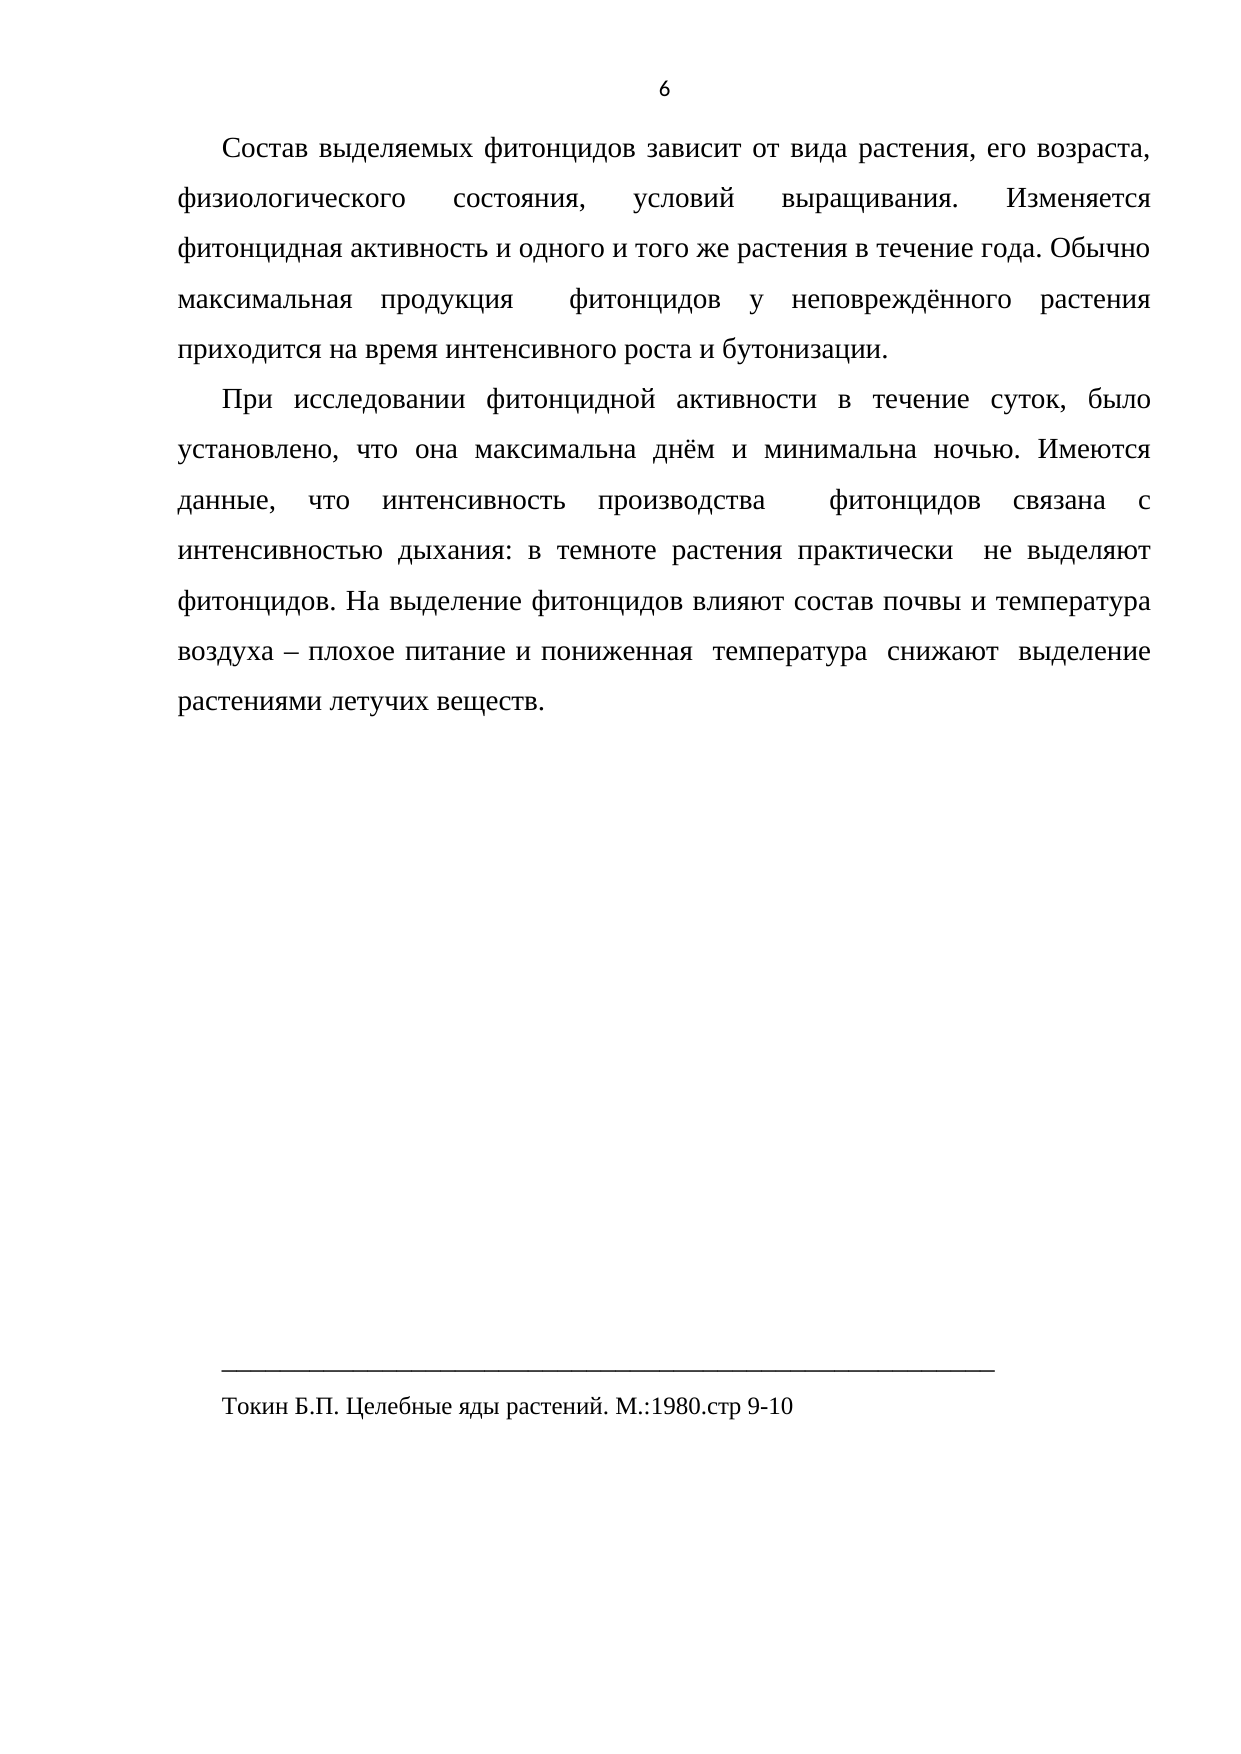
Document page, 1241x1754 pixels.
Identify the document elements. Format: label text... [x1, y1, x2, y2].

text Токин Б.П. Целебные яды растений. М.:1980.стр 9-10 [177, 1391, 1152, 1420]
text Состав выделяемых фитонцидов зависит от вида растения, его возраста, физиологического состояния, условий выращивания. Изменяется фитонцидная активность и одного и того же растения в течение года. Обычно максимальная продукция фитонцидов у неповреждённого растения приходится на время интенсивного роста и бутонизации. [177, 130, 1152, 364]
text При исследовании фитонцидной активности в течение суток, было установлено, что она максимальна днём и минимальна ночью. Имеются данные, что интенсивность производства фитонцидов связана с интенсивностью дыхания: в темноте растения практически не выделяют фитонцидов. На выделение фитонцидов влияют состав почвы и температура воздуха – плохое питание и пониженная температура снижают выделение растениями летучих веществ. [177, 381, 1152, 717]
text _____________________________________________________ [177, 1341, 1152, 1374]
